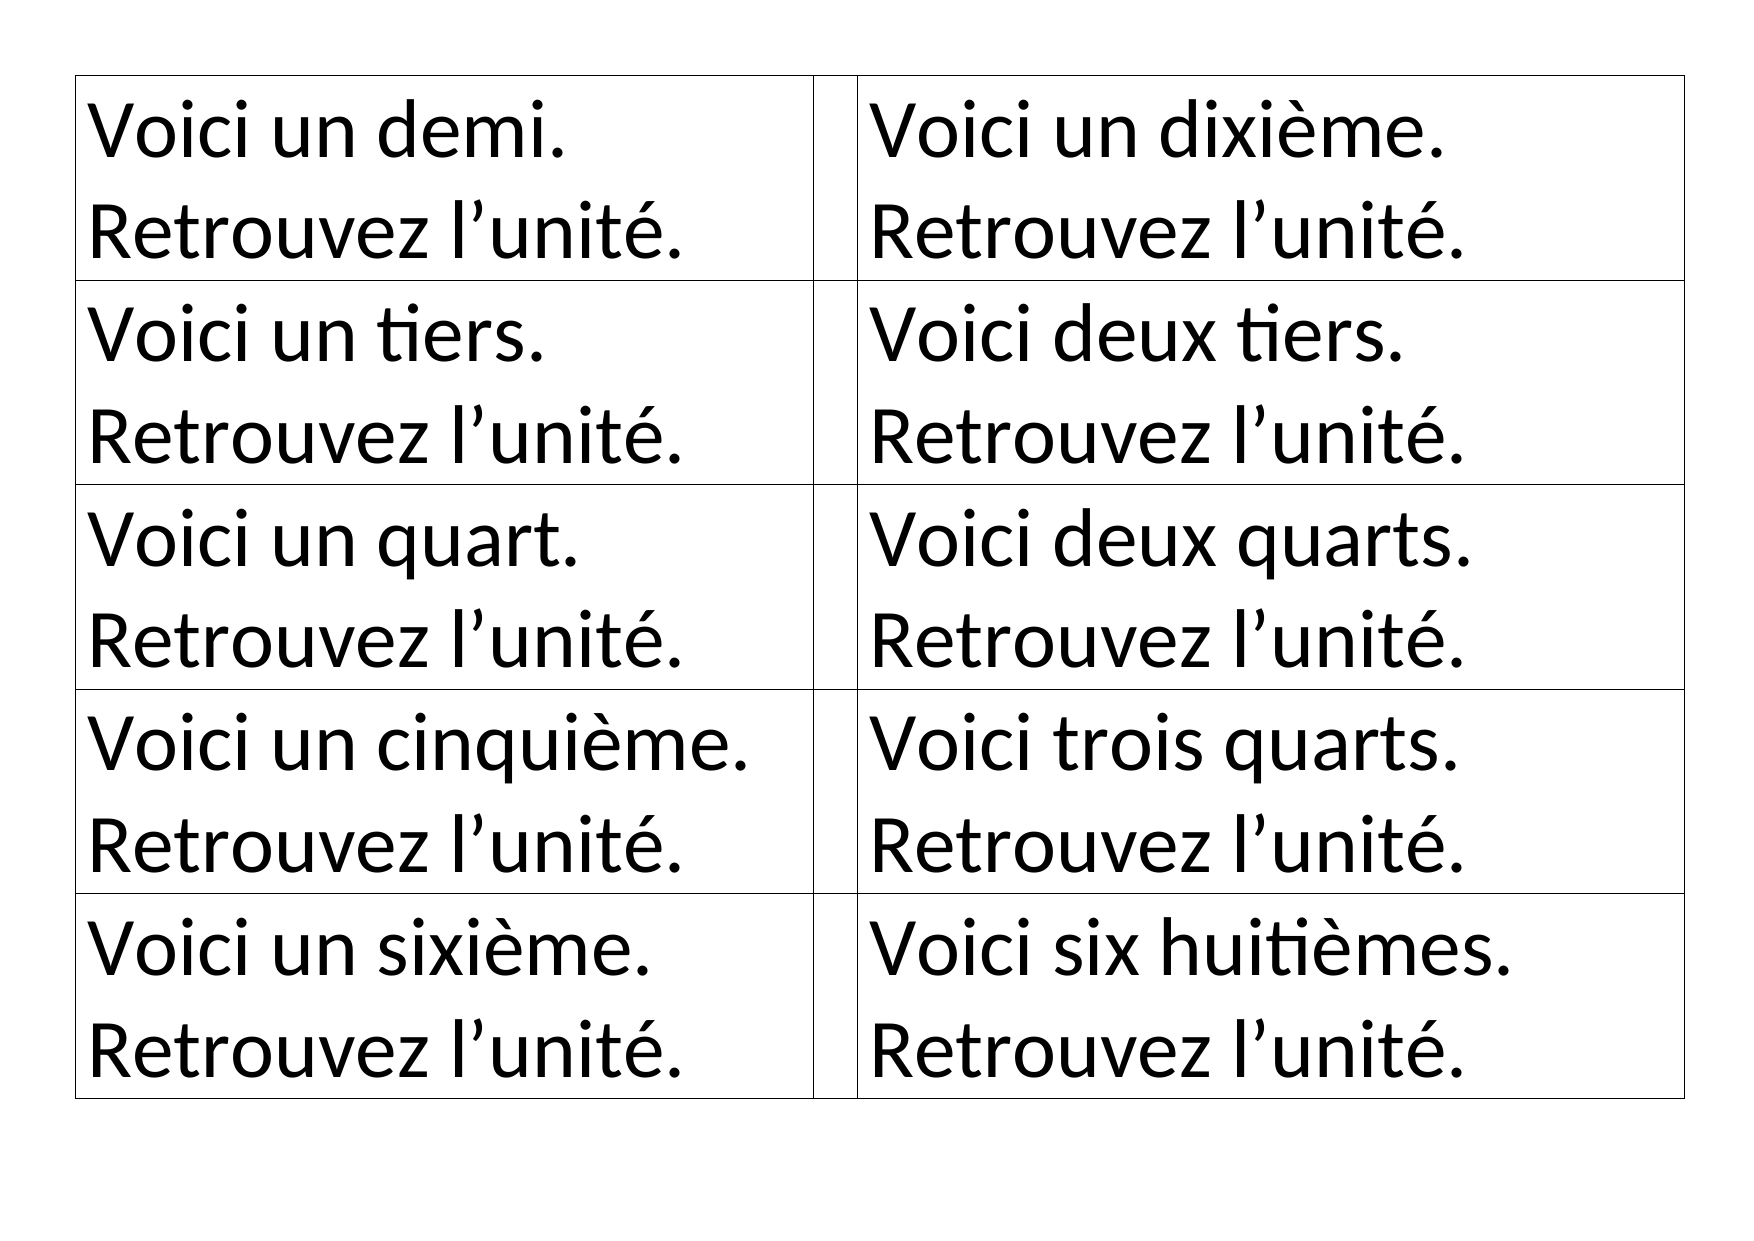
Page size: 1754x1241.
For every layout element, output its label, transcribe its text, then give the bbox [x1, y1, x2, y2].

table_cell [814, 690, 857, 893]
table_cell Voici deux tiers. Retrouvez l’unité. [858, 281, 1684, 484]
table_cell Voici un cinquième. Retrouvez l’unité. [76, 690, 813, 893]
table_cell Voici un sixième. Retrouvez l’unité. [76, 894, 813, 1098]
table_cell Voici trois quarts. Retrouvez l’unité. [858, 690, 1684, 893]
table_cell Voici six huitièmes. Retrouvez l’unité. [858, 894, 1684, 1098]
table_header Voici un dixième. Retrouvez l’unité. [858, 76, 1684, 279]
table_cell Voici un tiers. Retrouvez l’unité. [76, 281, 813, 484]
table_header Voici un demi. Retrouvez l’unité. [76, 76, 813, 279]
table_cell [814, 894, 857, 1098]
table_cell Voici un quart. Retrouvez l’unité. [76, 485, 813, 689]
table_cell [814, 485, 857, 689]
table_cell [814, 281, 857, 484]
table_header [814, 76, 857, 279]
table_cell Voici deux quarts. Retrouvez l’unité. [858, 485, 1684, 689]
